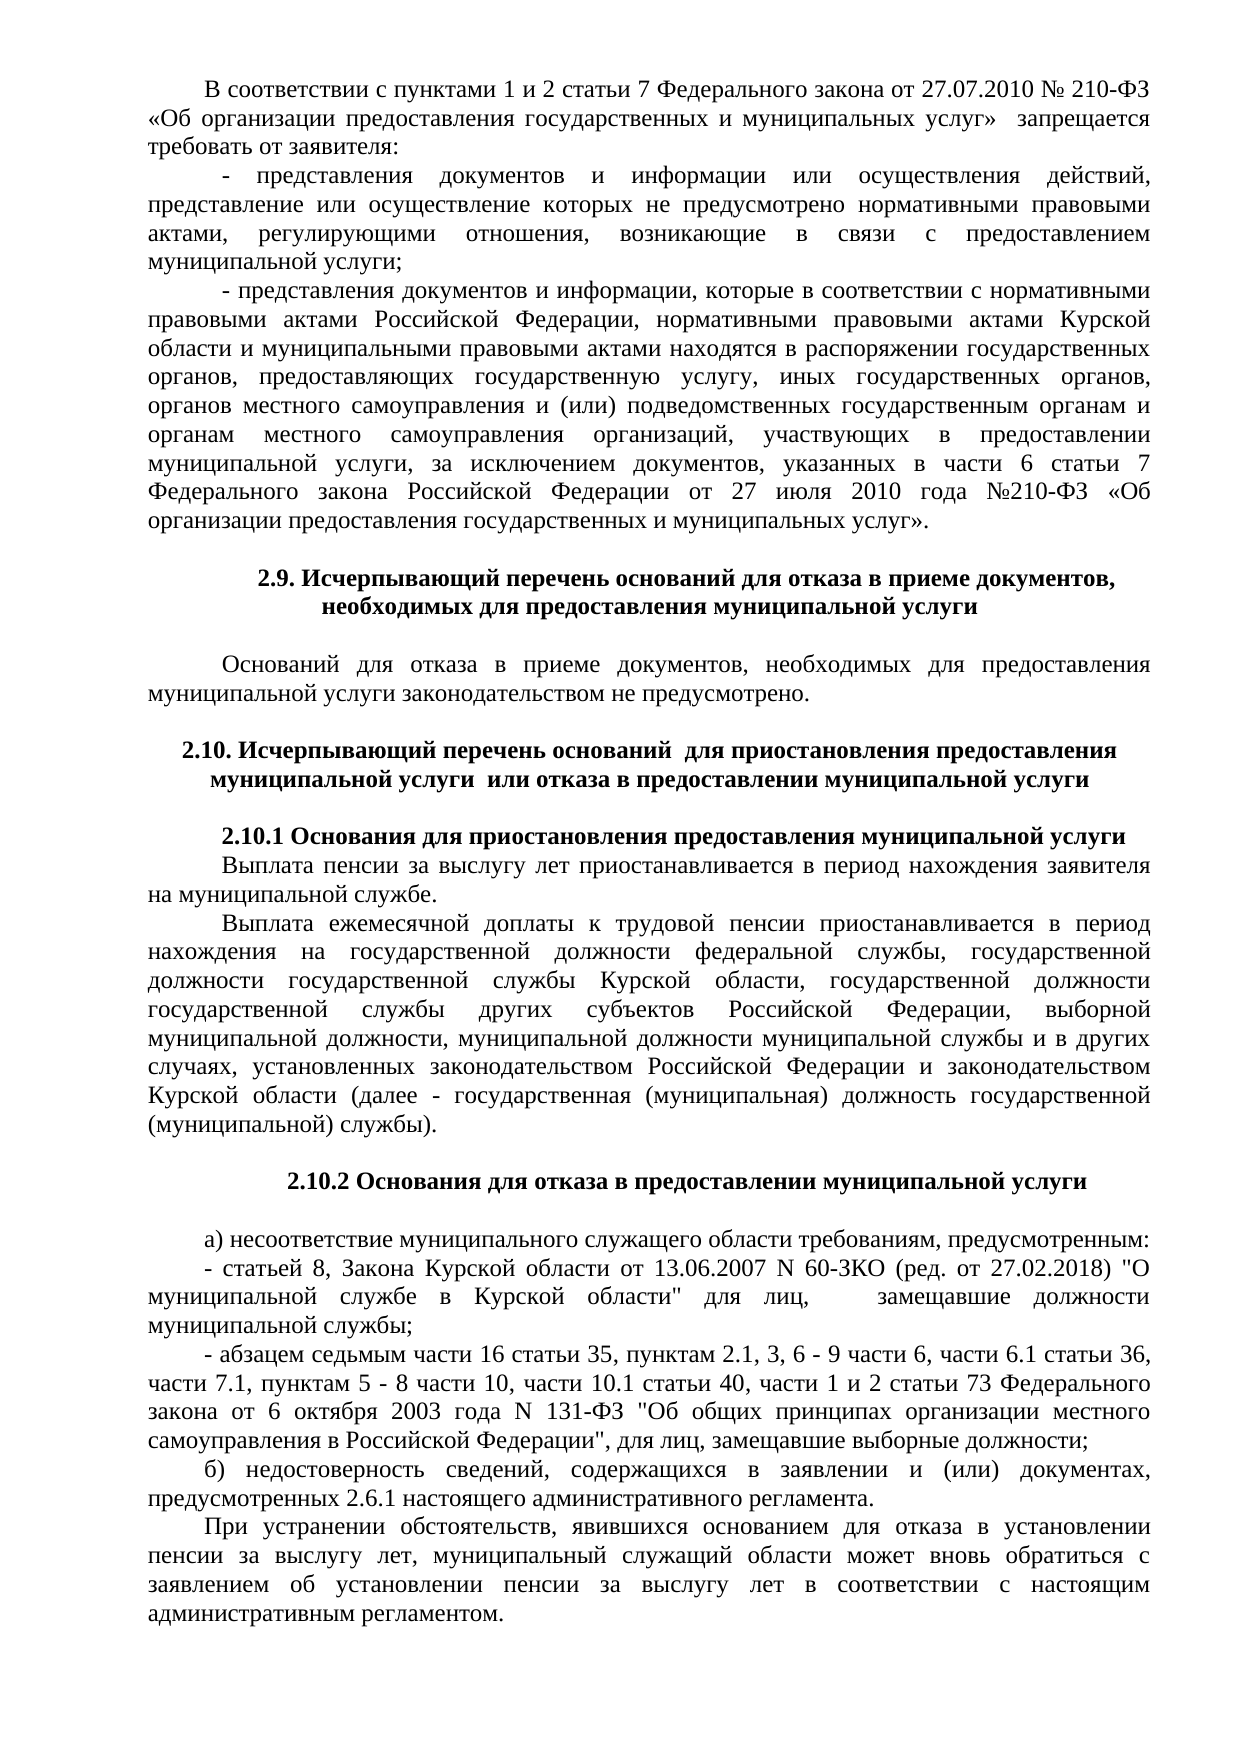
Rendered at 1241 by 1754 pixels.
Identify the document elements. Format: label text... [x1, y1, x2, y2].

text б) недостоверность сведений, содержащихся в заявлении и (или) документах, предусмотренных 2.6.1 настоящего административного регламента. [148, 1454, 1152, 1511]
text Оснований для отказа в приеме документов, необходимых для предоставления муниципальной услуги законодательством не предусмотрено. [148, 649, 1152, 706]
text В соответствии с пунктами 1 и 2 статьи 7 Федерального закона от 27.07.2010 № 210-ФЗ «Об организации предоставления государственных и муниципальных услуг» запрещается требовать от заявителя: [148, 74, 1152, 160]
text 2.10.2 Основания для отказа в предоставлении муниципальной услуги [148, 1166, 1152, 1195]
text - представления документов и информации или осуществления действий, представление или осуществление которых не предусмотрено нормативными правовыми актами, регулирующими отношения, возникающие в связи с предоставлением муниципальной услуги; [148, 160, 1152, 275]
text 2.10.1 Основания для приостановления предоставления муниципальной услуги [148, 821, 1152, 850]
text При устранении обстоятельств, явившихся основанием для отказа в установлении пенсии за выслугу лет, муниципальный служащий области может вновь обратиться с заявлением об установлении пенсии за выслугу лет в соответствии с настоящим административным регламентом. [148, 1511, 1152, 1626]
text - представления документов и информации, которые в соответствии с нормативными правовыми актами Российской Федерации, нормативными правовыми актами Курской области и муниципальными правовыми актами находятся в распоряжении государственных органов, предоставляющих государственную услугу, иных государственных органов, органов местного самоуправления и (или) подведомственных государственным органам и органам местного самоуправления организаций, участвующих в предоставлении муниципальной услуги, за исключением документов, указанных в части 6 статьи 7 Федерального закона Российской Федерации от 27 июля 2010 года №210-ФЗ «Об организации предоставления государственных и муниципальных услуг». [148, 275, 1152, 534]
text Выплата ежемесячной доплаты к трудовой пенсии приостанавливается в период нахождения на государственной должности федеральной службы, государственной должности государственной службы Курской области, государственной должности государственной службы других субъектов Российской Федерации, выборной муниципальной должности, муниципальной должности муниципальной службы и в других случаях, установленных законодательством Российской Федерации и законодательством Курской области (далее - государственная (муниципальная) должность государственной (муниципальной) службы). [148, 908, 1152, 1138]
text 2.10. Исчерпывающий перечень оснований для приостановления предоставления муниципальной услуги или отказа в предоставлении муниципальной услуги [148, 735, 1152, 793]
text - абзацем седьмым части 16 статьи 35, пунктам 2.1, 3, 6 - 9 части 6, части 6.1 статьи 36, части 7.1, пунктам 5 - 8 части 10, части 10.1 статьи 40, части 1 и 2 статьи 73 Федерального закона от 6 октября 2003 года N 131-ФЗ "Об общих принципах организации местного самоуправления в Российской Федерации", для лиц, замещавшие выборные должности; [148, 1339, 1152, 1454]
text 2.9. Исчерпывающий перечень оснований для отказа в приеме документов, необходимых для предоставления муниципальной услуги [148, 563, 1152, 620]
text Выплата пенсии за выслугу лет приостанавливается в период нахождения заявителя на муниципальной службе. [148, 850, 1152, 908]
text а) несоответствие муниципального служащего области требованиям, предусмотренным: [148, 1224, 1152, 1253]
text - статьей 8, Закона Курской области от 13.06.2007 N 60-ЗКО (ред. от 27.02.2018) "О муниципальной службе в Курской области" для лиц, замещавшие должности муниципальной службы; [148, 1253, 1152, 1339]
